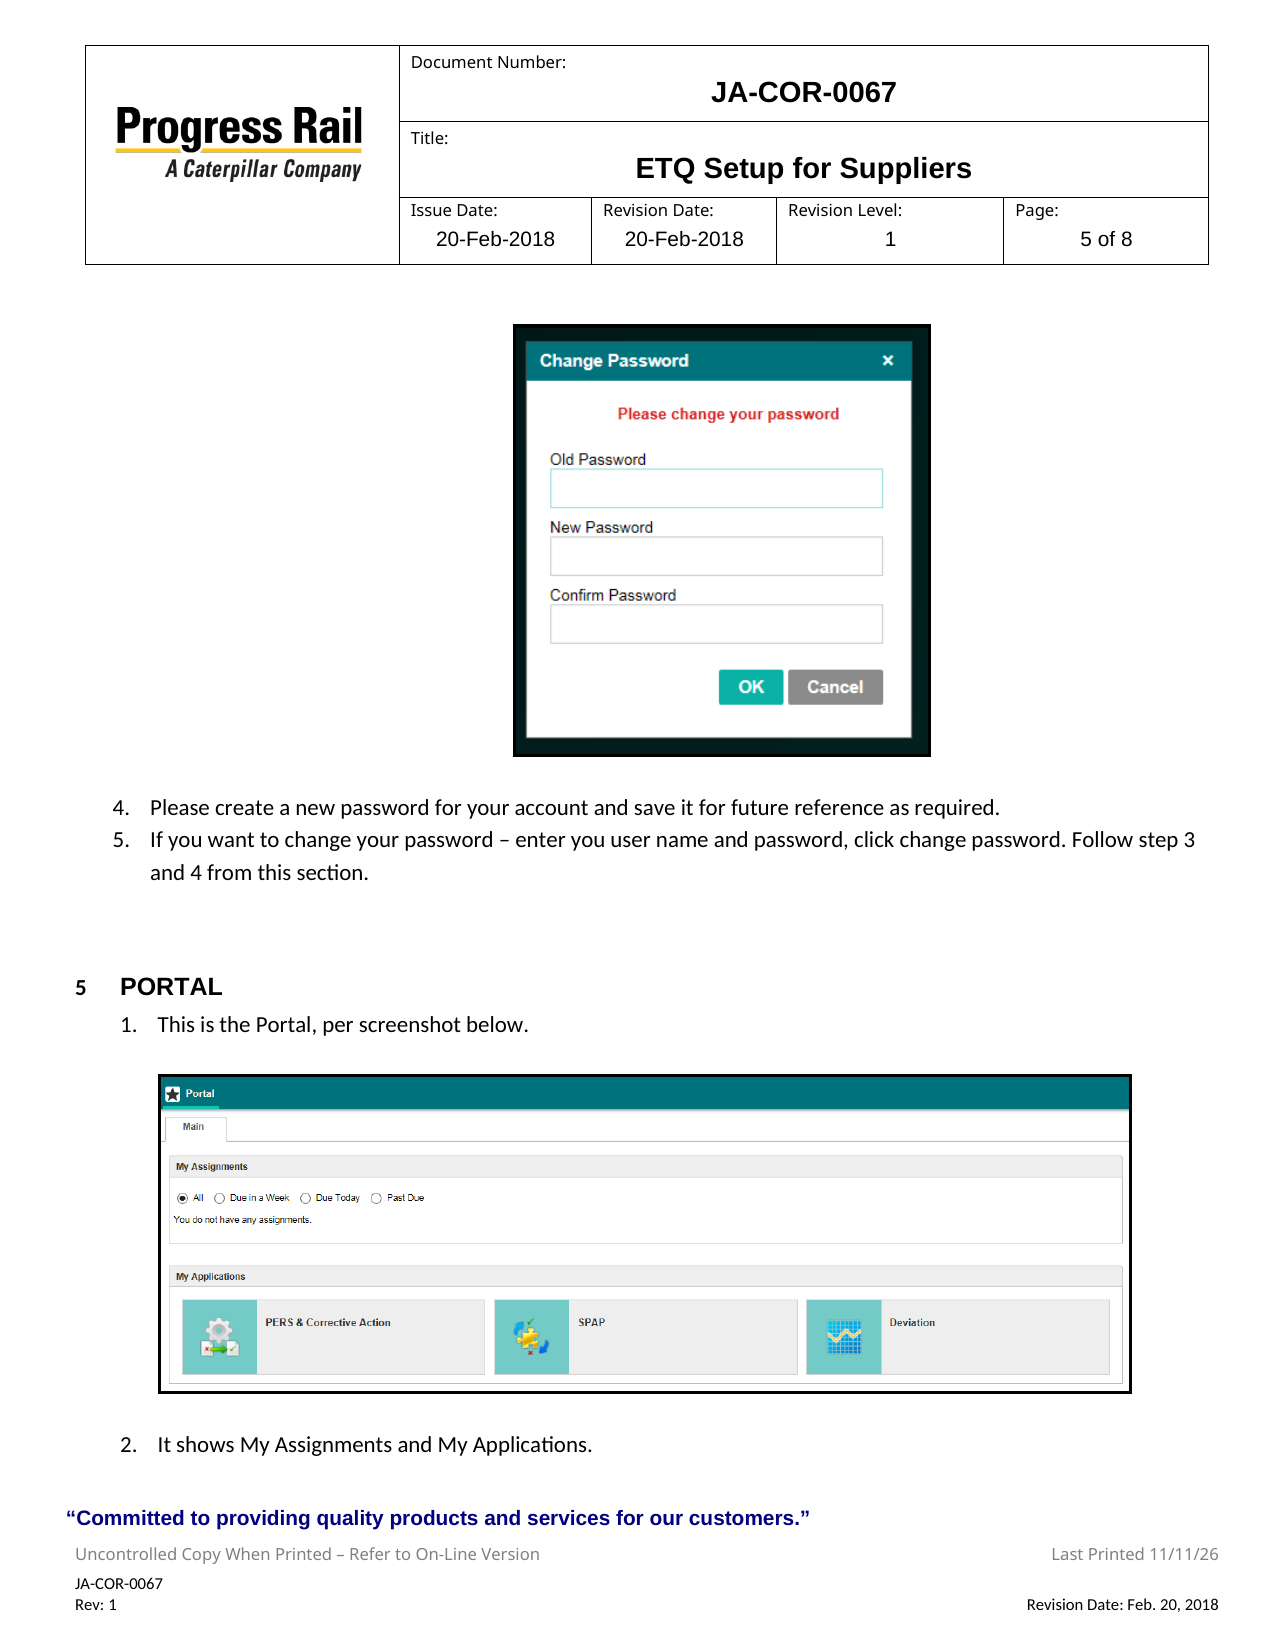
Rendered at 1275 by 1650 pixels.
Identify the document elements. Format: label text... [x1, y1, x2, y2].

list It shows My Assignments and My Applications. [120, 1430, 1219, 1458]
picture [115, 107, 362, 182]
list This is the Portal, per screenshot below. [120, 1010, 1219, 1038]
subtitle Portal [75, 972, 1219, 1001]
list If you want to change your password – enter you user name and password, click change password. Follow step 3 and 4 from this section. [112, 826, 1219, 886]
picture [516, 328, 928, 754]
list Please create a new password for your account and save it for future reference as required. [112, 793, 1219, 821]
picture [161, 1077, 1129, 1391]
